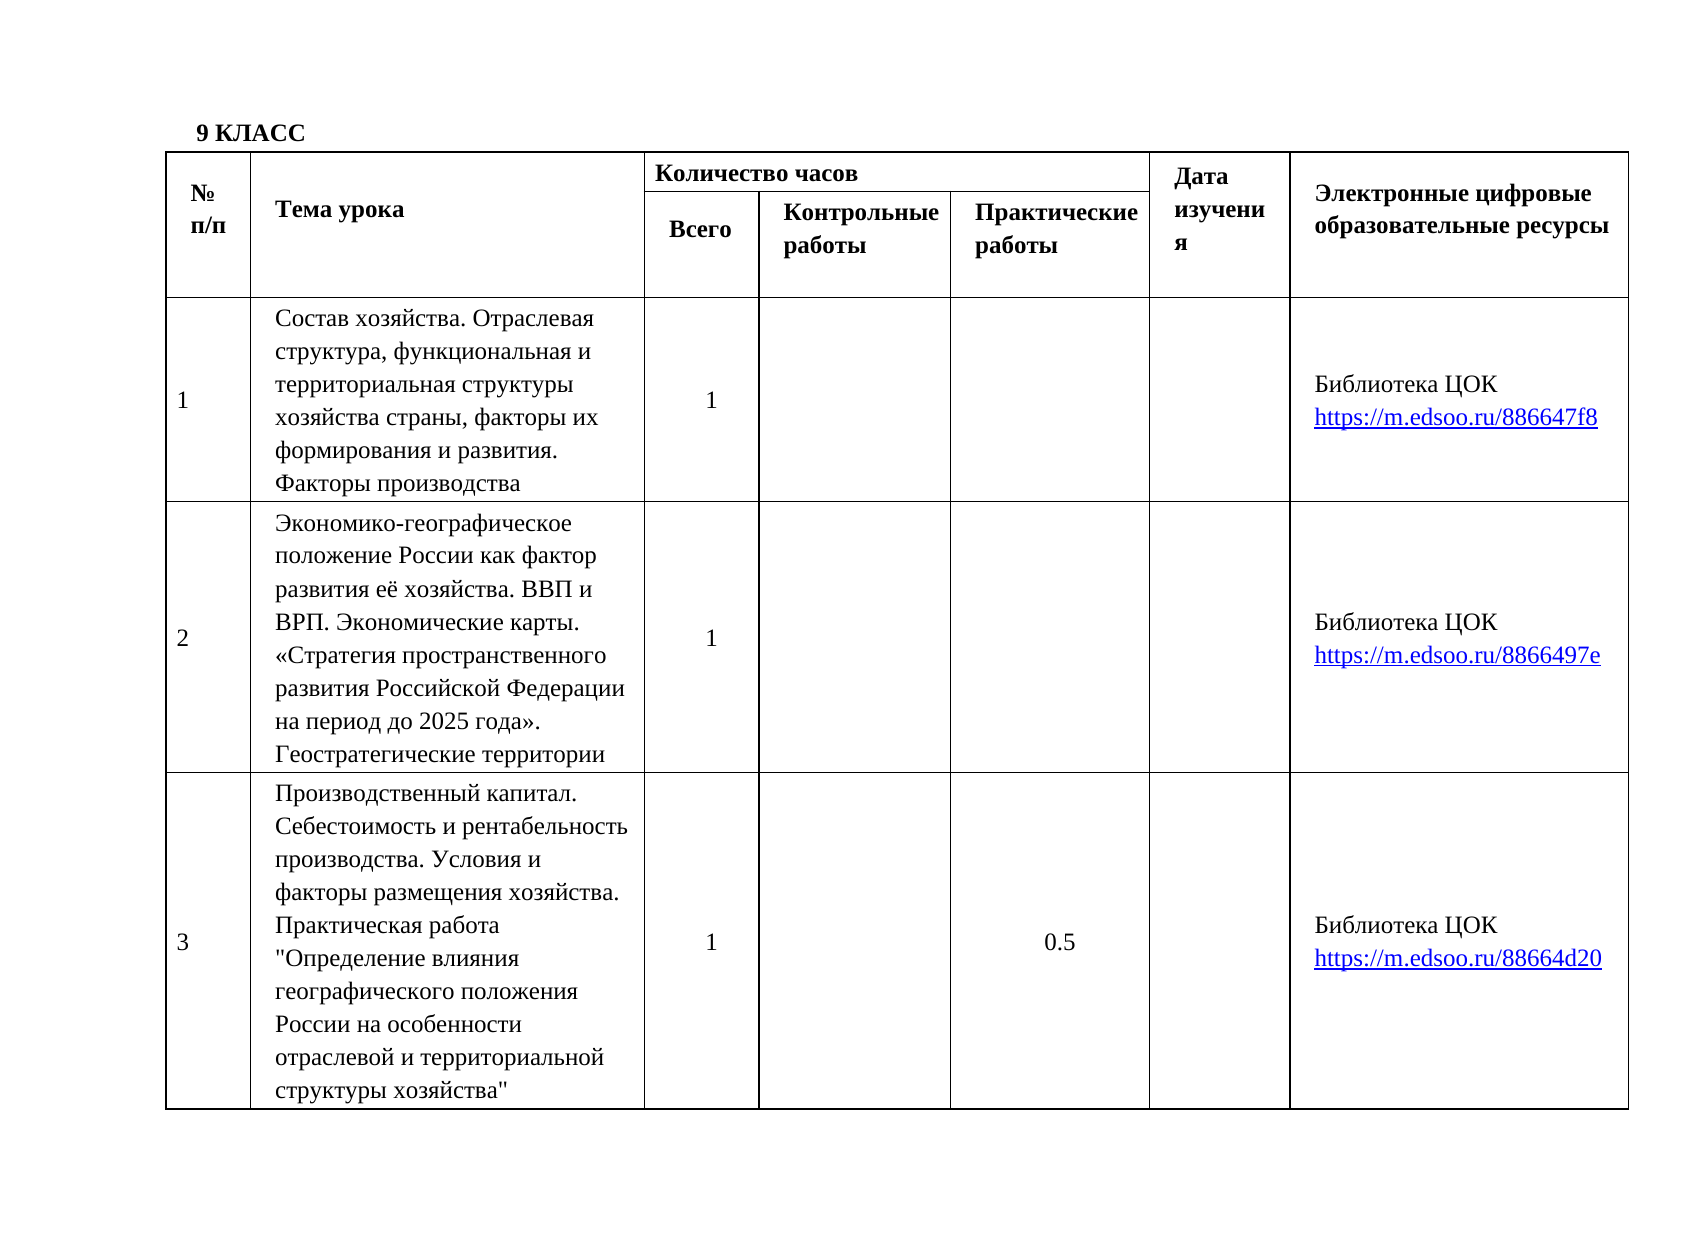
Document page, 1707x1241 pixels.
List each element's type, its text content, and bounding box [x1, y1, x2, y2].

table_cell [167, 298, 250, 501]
text 9 КЛАСС [190, 118, 1618, 147]
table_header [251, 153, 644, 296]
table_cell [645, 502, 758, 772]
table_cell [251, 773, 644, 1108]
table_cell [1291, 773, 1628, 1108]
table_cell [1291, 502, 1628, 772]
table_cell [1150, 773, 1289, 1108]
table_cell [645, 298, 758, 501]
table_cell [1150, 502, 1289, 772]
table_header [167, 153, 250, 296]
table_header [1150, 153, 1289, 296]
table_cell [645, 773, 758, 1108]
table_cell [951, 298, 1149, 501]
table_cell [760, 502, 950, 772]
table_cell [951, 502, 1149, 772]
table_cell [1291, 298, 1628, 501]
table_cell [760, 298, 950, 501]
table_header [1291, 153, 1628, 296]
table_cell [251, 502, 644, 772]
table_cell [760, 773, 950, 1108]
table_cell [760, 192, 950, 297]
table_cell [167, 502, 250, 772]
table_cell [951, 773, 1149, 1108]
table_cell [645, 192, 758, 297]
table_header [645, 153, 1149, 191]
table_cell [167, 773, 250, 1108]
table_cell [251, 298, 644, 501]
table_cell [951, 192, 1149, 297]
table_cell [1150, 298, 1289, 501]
